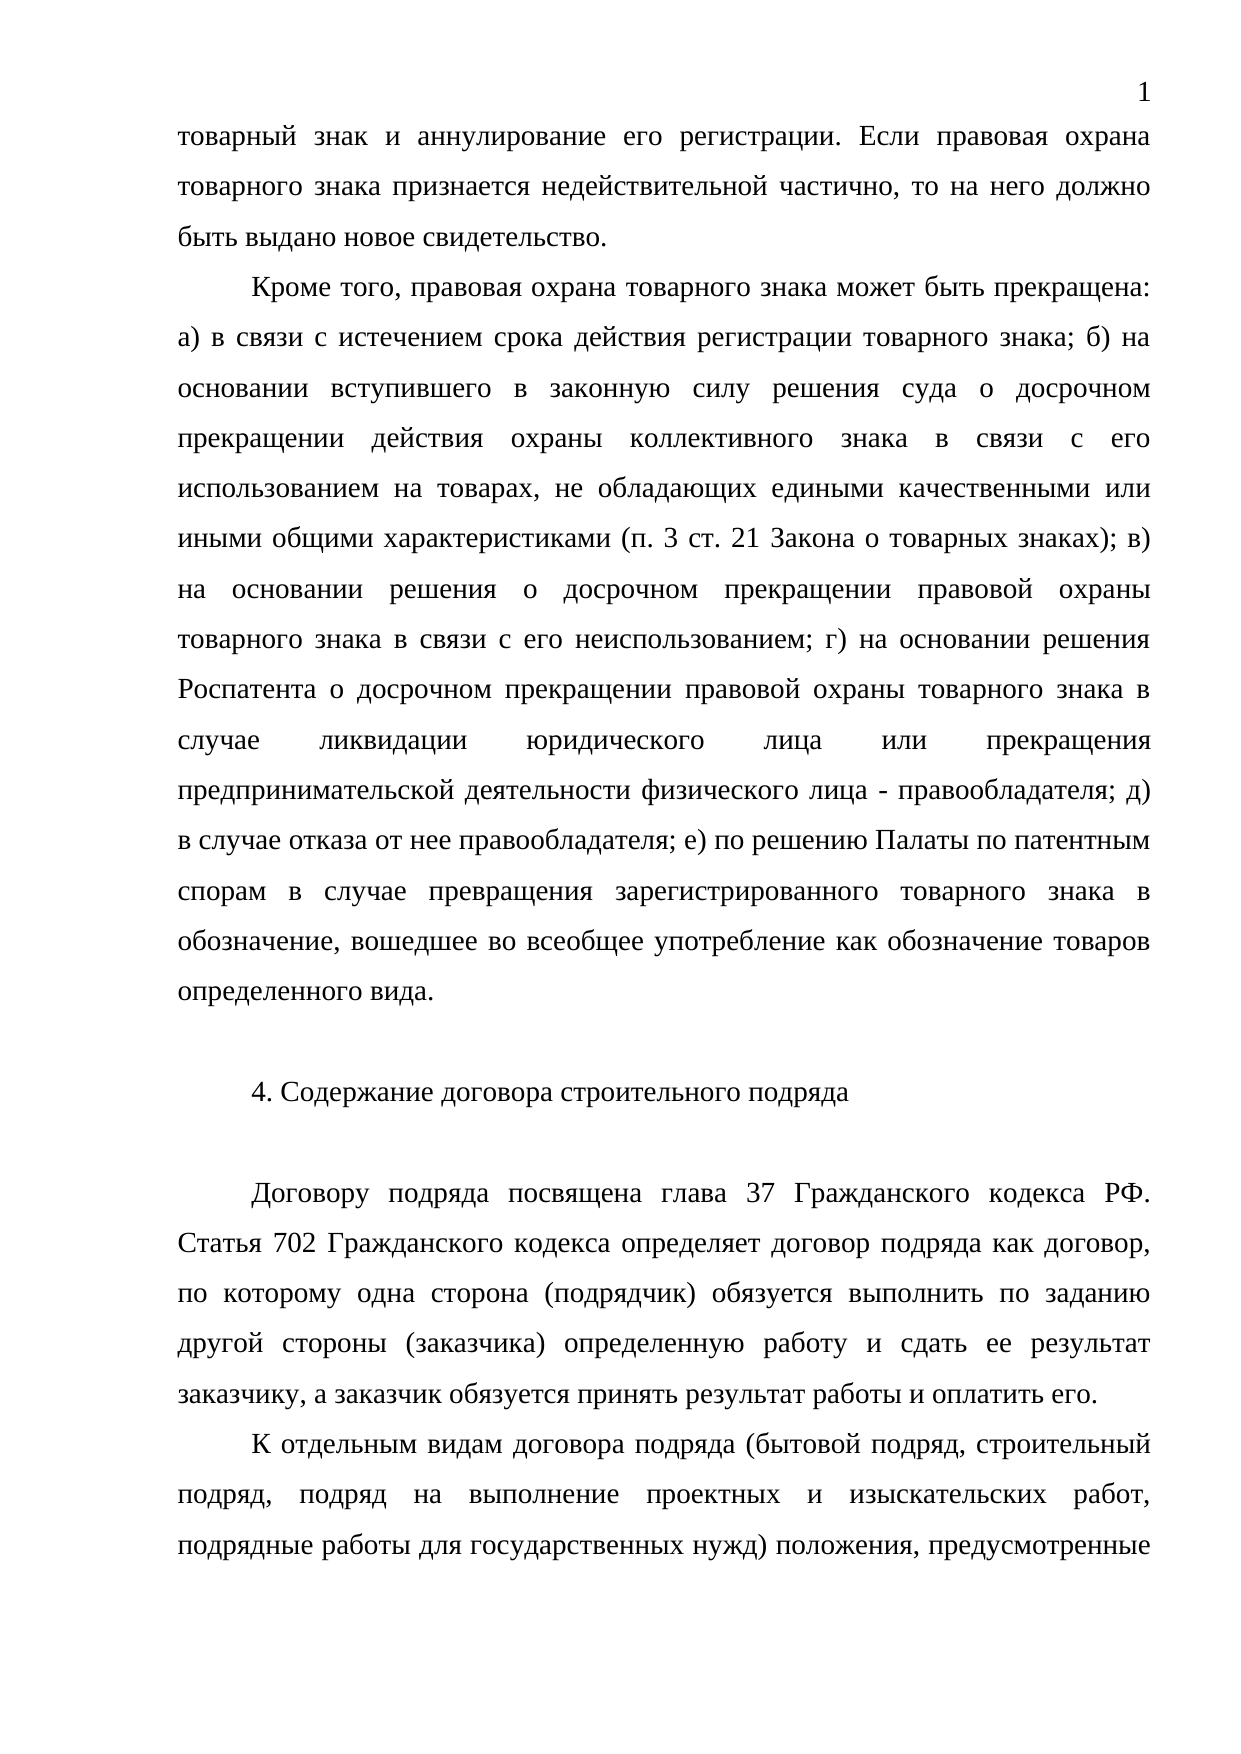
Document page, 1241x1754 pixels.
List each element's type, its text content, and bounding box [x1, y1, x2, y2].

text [177, 1426, 1152, 1560]
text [177, 118, 1152, 252]
text 4. Содержание договора строительного подряда [177, 1074, 1152, 1108]
text Договору подряда посвящена глава 37 Гражданского кодекса РФ. Статья 702 Гражданского кодекса определяет договор подряда как договор, по которому одна сторона (подрядчик) обязуется выполнить по заданию другой стороны (заказчика) определенную работу и сдать ее результат заказчику, а заказчик обязуется принять результат работы и оплатить его. [177, 1175, 1152, 1409]
text Кроме того, правовая охрана товарного знака может быть прекращена: а) в связи с истечением срока действия регистрации товарного знака; б) на основании вступившего в законную силу решения суда о досрочном прекращении действия охраны коллективного знака в связи с его использованием на товарах, не обладающих едиными качественными или иными общими характеристиками (п. 3 ст. 21 Закона о товарных знаках); в) на основании решения о досрочном прекращении правовой охраны товарного знака в связи с его неиспользованием; г) на основании решения Роспатента о досрочном прекращении правовой охраны товарного знака в случае ликвидации юридического лица или прекращения предпринимательской деятельности физического лица - правообладателя; д) в случае отказа от нее правообладателя; е) по решению Палаты по патентным спорам в случае превращения зарегистрированного товарного знака в обозначение, вошедшее во всеобщее употребление как обозначение товаров определенного вида. [177, 269, 1152, 1007]
